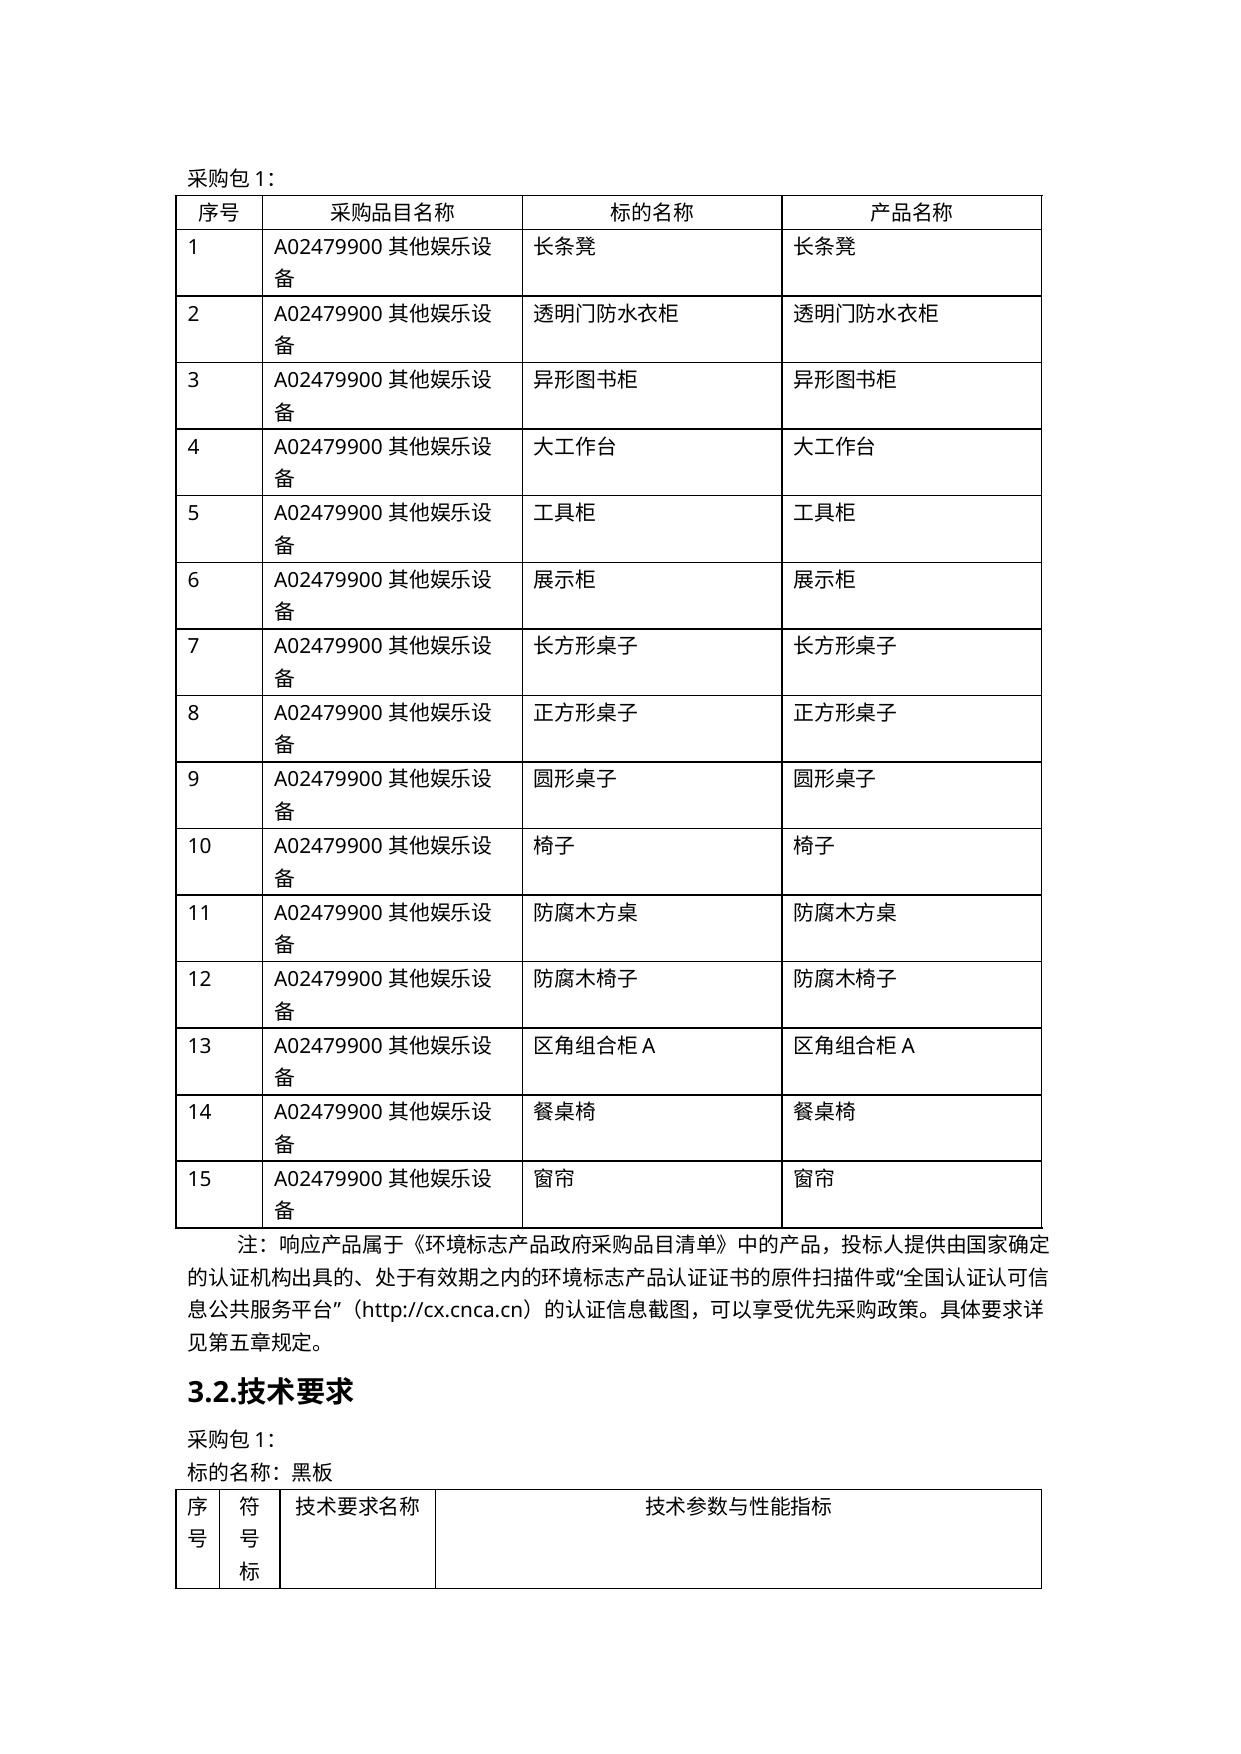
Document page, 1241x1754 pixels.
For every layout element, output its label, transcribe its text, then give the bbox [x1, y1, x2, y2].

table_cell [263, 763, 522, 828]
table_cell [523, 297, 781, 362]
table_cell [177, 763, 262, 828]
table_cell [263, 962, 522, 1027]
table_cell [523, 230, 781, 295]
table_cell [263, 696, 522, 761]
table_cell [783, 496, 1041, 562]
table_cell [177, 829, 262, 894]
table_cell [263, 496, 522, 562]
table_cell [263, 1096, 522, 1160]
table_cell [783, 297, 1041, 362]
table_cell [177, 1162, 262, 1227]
text 注：响应产品属于《环境标志产品政府采购品目清单》中的产品，投标人提供由国家确定的认证机构出具的、处于有效期之内的环境标志产品认证证书的原件扫描件或“全国认证认可信息公共服务平台”（http://cx.cnca.cn）的认证信息截图，可以享受优先采购政策。具体要求详见第五章规定。 [187, 1228, 1053, 1358]
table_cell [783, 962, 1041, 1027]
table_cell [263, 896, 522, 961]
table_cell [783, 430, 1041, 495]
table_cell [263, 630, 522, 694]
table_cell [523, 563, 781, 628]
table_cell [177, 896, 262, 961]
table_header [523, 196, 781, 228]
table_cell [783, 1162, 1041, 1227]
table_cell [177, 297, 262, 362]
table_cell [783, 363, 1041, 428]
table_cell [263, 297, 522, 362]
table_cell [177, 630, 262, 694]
text 3.2.技术要求 [187, 1358, 1053, 1423]
text 采购包1： [187, 162, 1053, 194]
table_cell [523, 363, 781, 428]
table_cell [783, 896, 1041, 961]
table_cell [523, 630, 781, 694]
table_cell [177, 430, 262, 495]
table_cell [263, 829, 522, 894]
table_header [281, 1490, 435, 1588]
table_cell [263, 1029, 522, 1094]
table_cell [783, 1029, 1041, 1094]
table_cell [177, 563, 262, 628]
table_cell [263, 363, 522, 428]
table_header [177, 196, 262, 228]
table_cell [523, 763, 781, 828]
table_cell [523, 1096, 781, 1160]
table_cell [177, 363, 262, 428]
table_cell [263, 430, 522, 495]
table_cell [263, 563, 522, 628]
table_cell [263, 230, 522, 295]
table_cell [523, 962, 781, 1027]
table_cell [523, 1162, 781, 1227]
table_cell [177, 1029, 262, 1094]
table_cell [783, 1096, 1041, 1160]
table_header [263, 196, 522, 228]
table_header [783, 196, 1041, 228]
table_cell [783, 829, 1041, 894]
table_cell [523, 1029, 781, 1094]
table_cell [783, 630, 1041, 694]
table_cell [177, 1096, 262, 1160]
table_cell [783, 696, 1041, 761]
text 标的名称：黑板 [187, 1456, 1053, 1488]
text 采购包1： [187, 1423, 1053, 1456]
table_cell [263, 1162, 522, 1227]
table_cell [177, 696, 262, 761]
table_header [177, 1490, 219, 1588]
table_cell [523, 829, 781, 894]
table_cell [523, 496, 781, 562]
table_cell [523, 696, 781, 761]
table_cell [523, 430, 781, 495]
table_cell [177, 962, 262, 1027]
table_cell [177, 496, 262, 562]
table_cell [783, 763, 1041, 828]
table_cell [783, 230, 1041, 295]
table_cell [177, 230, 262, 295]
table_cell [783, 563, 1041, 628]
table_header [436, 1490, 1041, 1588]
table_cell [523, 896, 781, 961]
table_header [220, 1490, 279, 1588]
